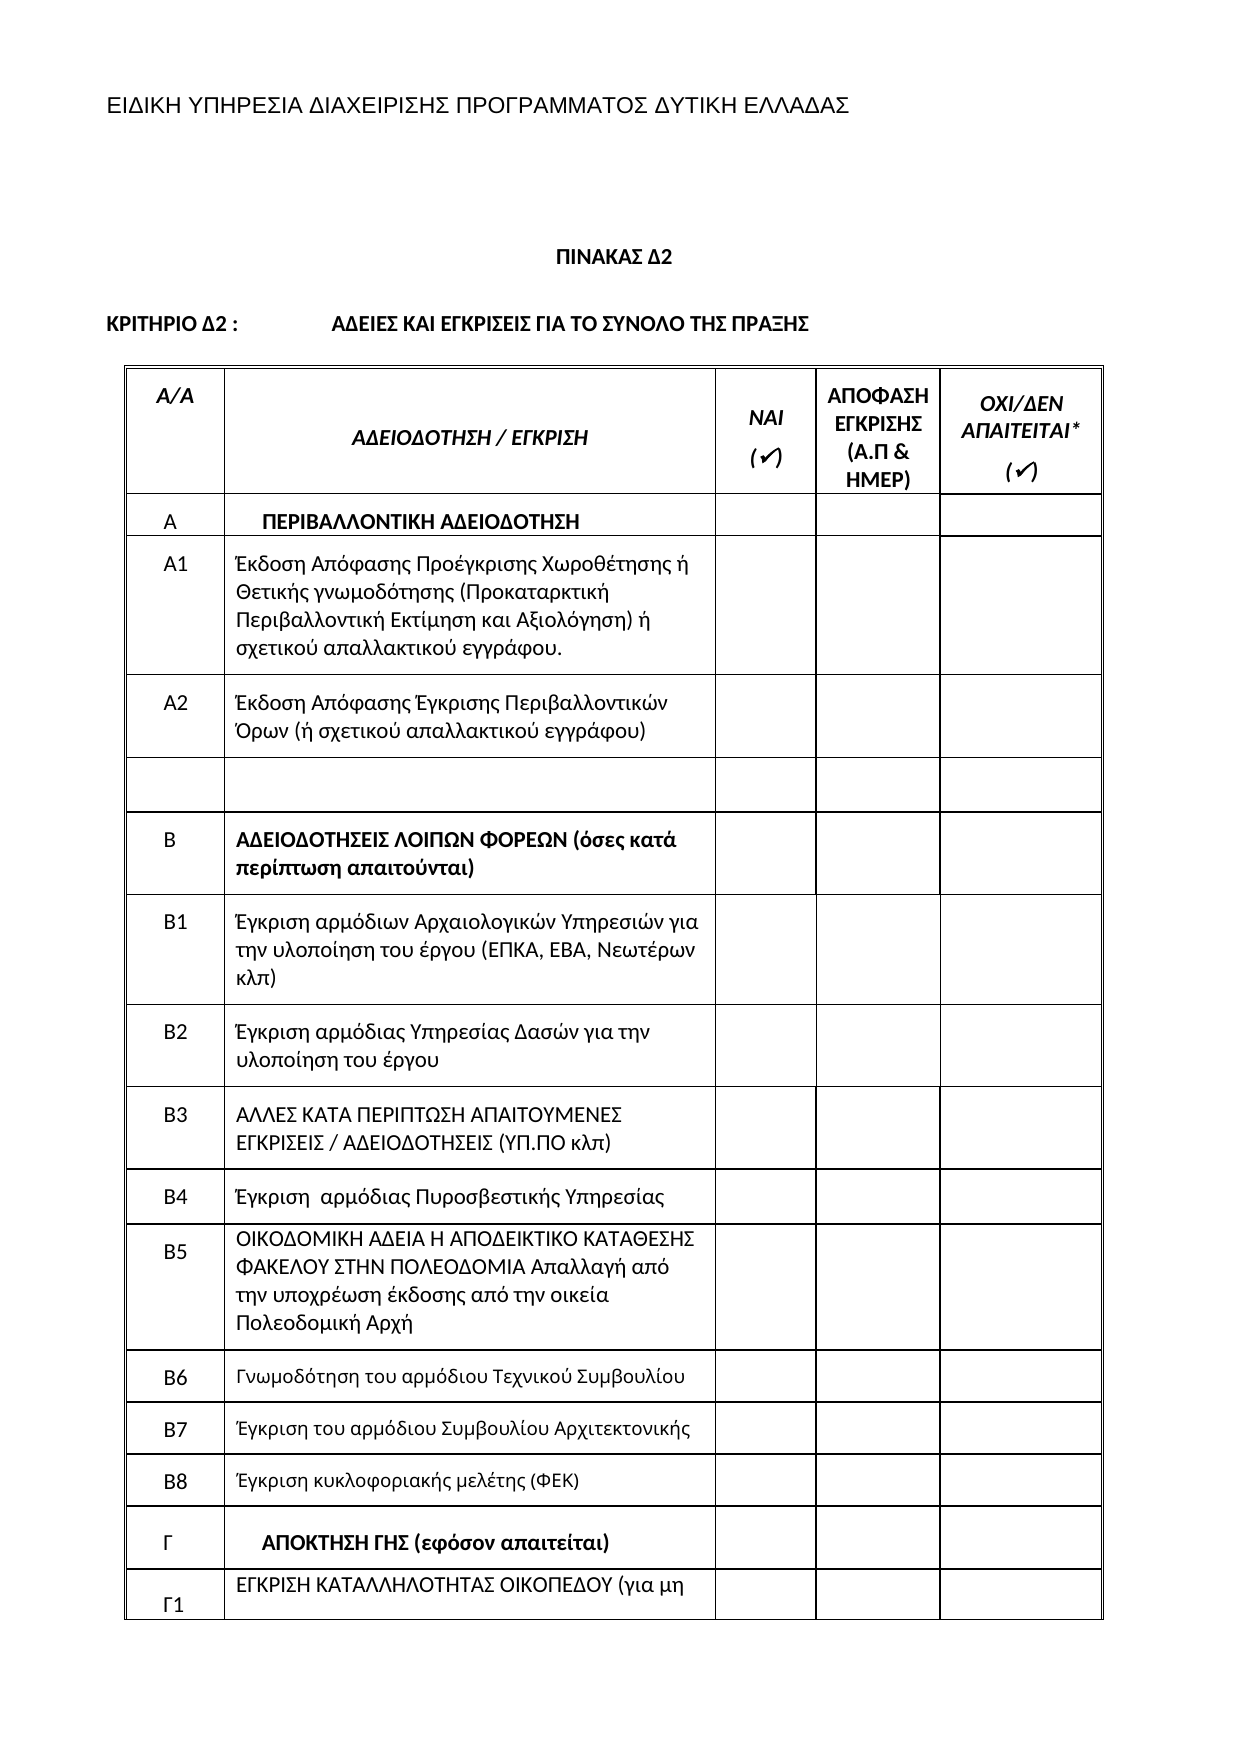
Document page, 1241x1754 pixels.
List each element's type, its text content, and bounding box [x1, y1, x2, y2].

table_header ΑΠΟΦΑΣΗ ΕΓΚΡΙΣΗΣ (A.Π & ΗΜΕΡ) [817, 369, 939, 493]
table_cell Α2 [127, 675, 224, 756]
table_cell Γ [127, 1507, 224, 1568]
table_cell Έκδοση Απόφασης Έγκρισης Περιβαλλοντικών Όρων (ή σχετικού απαλλακτικού εγγράφου) [225, 675, 715, 756]
table_cell ΑΔΕΙΟΔΟΤΗΣΕΙΣ ΛΟΙΠΩΝ ΦΟΡΕΩΝ (όσες κατά περίπτωση απαιτούνται) [225, 813, 715, 893]
table_cell [817, 1570, 939, 1619]
table_cell [941, 1170, 1101, 1223]
table_cell Β2 [127, 1005, 224, 1086]
subtitle ΠΙΝΑΚΑΣ Δ2 [106, 242, 1122, 270]
table_cell [817, 1455, 939, 1505]
table_cell [716, 494, 815, 535]
table_cell Β4 [127, 1170, 224, 1223]
table_header Α/Α [127, 369, 224, 493]
table_cell [817, 494, 939, 535]
table_cell [716, 1403, 815, 1453]
table_cell [941, 1507, 1101, 1568]
table_cell [941, 1570, 1101, 1619]
table_cell [716, 895, 816, 1004]
table_cell [817, 895, 940, 1004]
table_cell [817, 813, 939, 893]
table_cell Α [127, 494, 224, 535]
table_cell [716, 1170, 815, 1223]
table_cell [817, 675, 939, 756]
table_header ΑΔΕΙΟΔΟΤΗΣΗ / ΕΓΚΡΙΣΗ [225, 369, 715, 493]
table_cell Β6 [127, 1351, 224, 1401]
table_cell Β1 [127, 895, 224, 1004]
table_cell [716, 813, 815, 893]
table_cell Γ1 [127, 1570, 224, 1619]
table_cell Έγκριση αρμόδιας Υπηρεσίας Δασών για την υλοποίηση του έργου [225, 1005, 715, 1086]
table_cell [716, 1351, 815, 1401]
table_cell Β8 [127, 1455, 224, 1505]
table_cell ΠΕΡΙΒΑΛΛΟΝΤΙΚΗ ΑΔΕΙΟΔΟΤΗΣΗ [225, 494, 715, 535]
table_cell [941, 495, 1101, 535]
table_cell Έγκριση αρμόδιων Αρχαιολογικών Υπηρεσιών για την υλοποίηση του έργου (ΕΠΚΑ, ΕΒΑ, Νεωτέρων κλπ) [225, 895, 715, 1004]
table_cell Β [127, 813, 224, 893]
text ΚΡΙΤΗΡΙΟ Δ2 : ΑΔΕΙΕΣ ΚΑΙ ΕΓΚΡΙΣΕΙΣ ΓΙΑ ΤΟ ΣΥΝΟΛΟ ΤΗΣ ΠΡΑΞΗΣ [106, 309, 1122, 337]
table_cell [817, 758, 939, 811]
table_cell [941, 1403, 1101, 1453]
table_cell [716, 1507, 815, 1568]
table_cell [941, 895, 1101, 1004]
table_cell Έκδοση Απόφασης Προέγκρισης Χωροθέτησης ή Θετικής γνωμοδότησης (Προκαταρκτική Περιβαλλοντική Εκτίμηση και Αξιολόγηση) ή σχετικού απαλλακτικού εγγράφου. [225, 536, 715, 674]
table_cell Β5 [127, 1225, 224, 1349]
table_cell Έγκριση του αρμόδιου Συμβουλίου Αρχιτεκτονικής [225, 1403, 715, 1453]
table_cell ΟΙΚΟΔΟΜΙΚΗ ΑΔΕΙΑ Η ΑΠΟΔΕΙΚΤΙΚΟ ΚΑΤΑΘΕΣΗΣ ΦΑΚΕΛΟΥ ΣΤΗΝ ΠΟΛΕΟΔΟΜΙΑ Απαλλαγή από την υποχρέωση έκδοσης από την οικεία Πολεοδομική Αρχή [225, 1225, 715, 1349]
table_cell Έγκριση κυκλοφοριακής μελέτης (ΦΕΚ) [225, 1455, 715, 1505]
table_cell [716, 1225, 815, 1349]
table_cell [941, 537, 1101, 674]
table_cell [817, 1507, 939, 1568]
table_cell Γνωμοδότηση του αρμόδιου Τεχνικού Συμβουλίου [225, 1351, 715, 1401]
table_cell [225, 1570, 715, 1619]
table_cell [817, 1225, 939, 1349]
table_cell [716, 675, 815, 756]
table_cell B3 [127, 1087, 224, 1168]
table_cell [817, 1005, 940, 1086]
table_cell Α1 [127, 536, 224, 674]
table_cell [941, 1005, 1101, 1086]
table_cell [941, 813, 1101, 893]
table_cell [941, 675, 1101, 756]
table_cell ΑΠΟΚΤΗΣΗ ΓΗΣ (εφόσον απαιτείται) [225, 1507, 715, 1568]
table_cell [716, 536, 815, 674]
table_cell Β7 [127, 1403, 224, 1453]
table_cell [817, 1087, 939, 1168]
table_cell [941, 1087, 1101, 1168]
table_cell [941, 758, 1101, 811]
table_cell [817, 1403, 939, 1453]
table_cell Έγκριση αρμόδιας Πυροσβεστικής Υπηρεσίας [225, 1170, 715, 1223]
table_cell [225, 758, 715, 811]
table_cell [716, 1005, 816, 1086]
table_header ΝΑΙ () [716, 369, 815, 493]
table_cell [817, 1170, 939, 1223]
table_cell [817, 1351, 939, 1401]
table_cell [716, 1455, 815, 1505]
table_cell ΑΛΛΕΣ ΚΑΤΑ ΠΕΡΙΠΤΩΣΗ ΑΠΑΙΤΟΥΜΕΝΕΣ ΕΓΚΡΙΣΕΙΣ / ΑΔΕΙΟΔΟΤΗΣΕΙΣ (ΥΠ.ΠΟ κλπ) [225, 1087, 715, 1168]
table_cell [127, 758, 224, 811]
table_cell [716, 1570, 815, 1619]
table_cell [716, 758, 815, 811]
table_cell [941, 1225, 1101, 1349]
table_cell [941, 1455, 1101, 1505]
table_cell [716, 1087, 815, 1168]
table_header ΟΧΙ/ΔΕΝ ΑΠΑΙΤΕΙΤΑΙ* () [941, 369, 1101, 493]
table_cell [941, 1351, 1101, 1401]
table_cell [817, 536, 939, 674]
